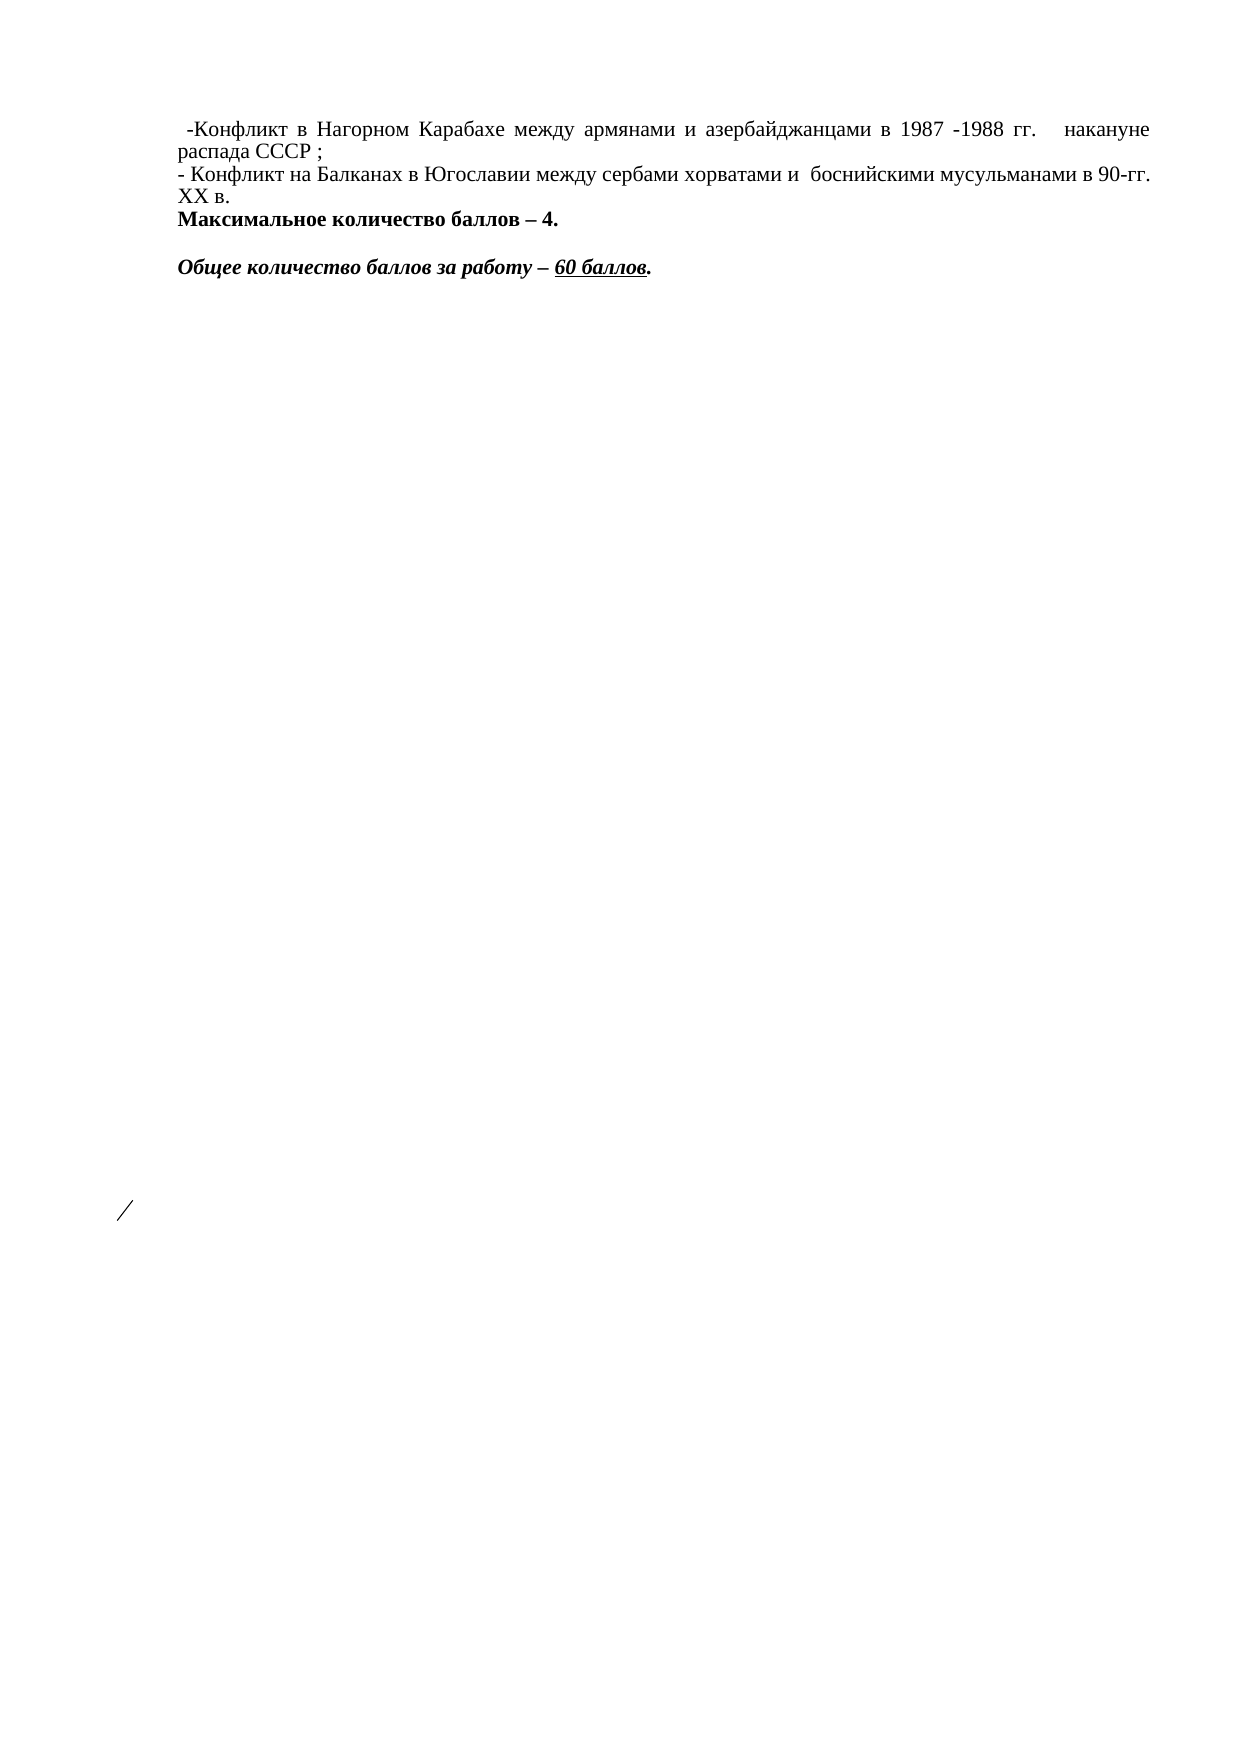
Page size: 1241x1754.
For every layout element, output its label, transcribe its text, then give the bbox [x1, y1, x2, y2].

text -Конфликт в Нагорном Карабахе между армянами и азербайджанцами в 1987 -1988 гг. накануне распада СССР ; [177, 118, 1152, 163]
text - Конфликт на Балканах в Югославии между сербами хорватами и боснийскими мусульманами в 90-гг. XX в. [177, 163, 1152, 209]
text Максимальное количество баллов – 4. [177, 209, 1152, 231]
text Общее количество баллов за работу – 60 баллов. [177, 254, 1152, 279]
